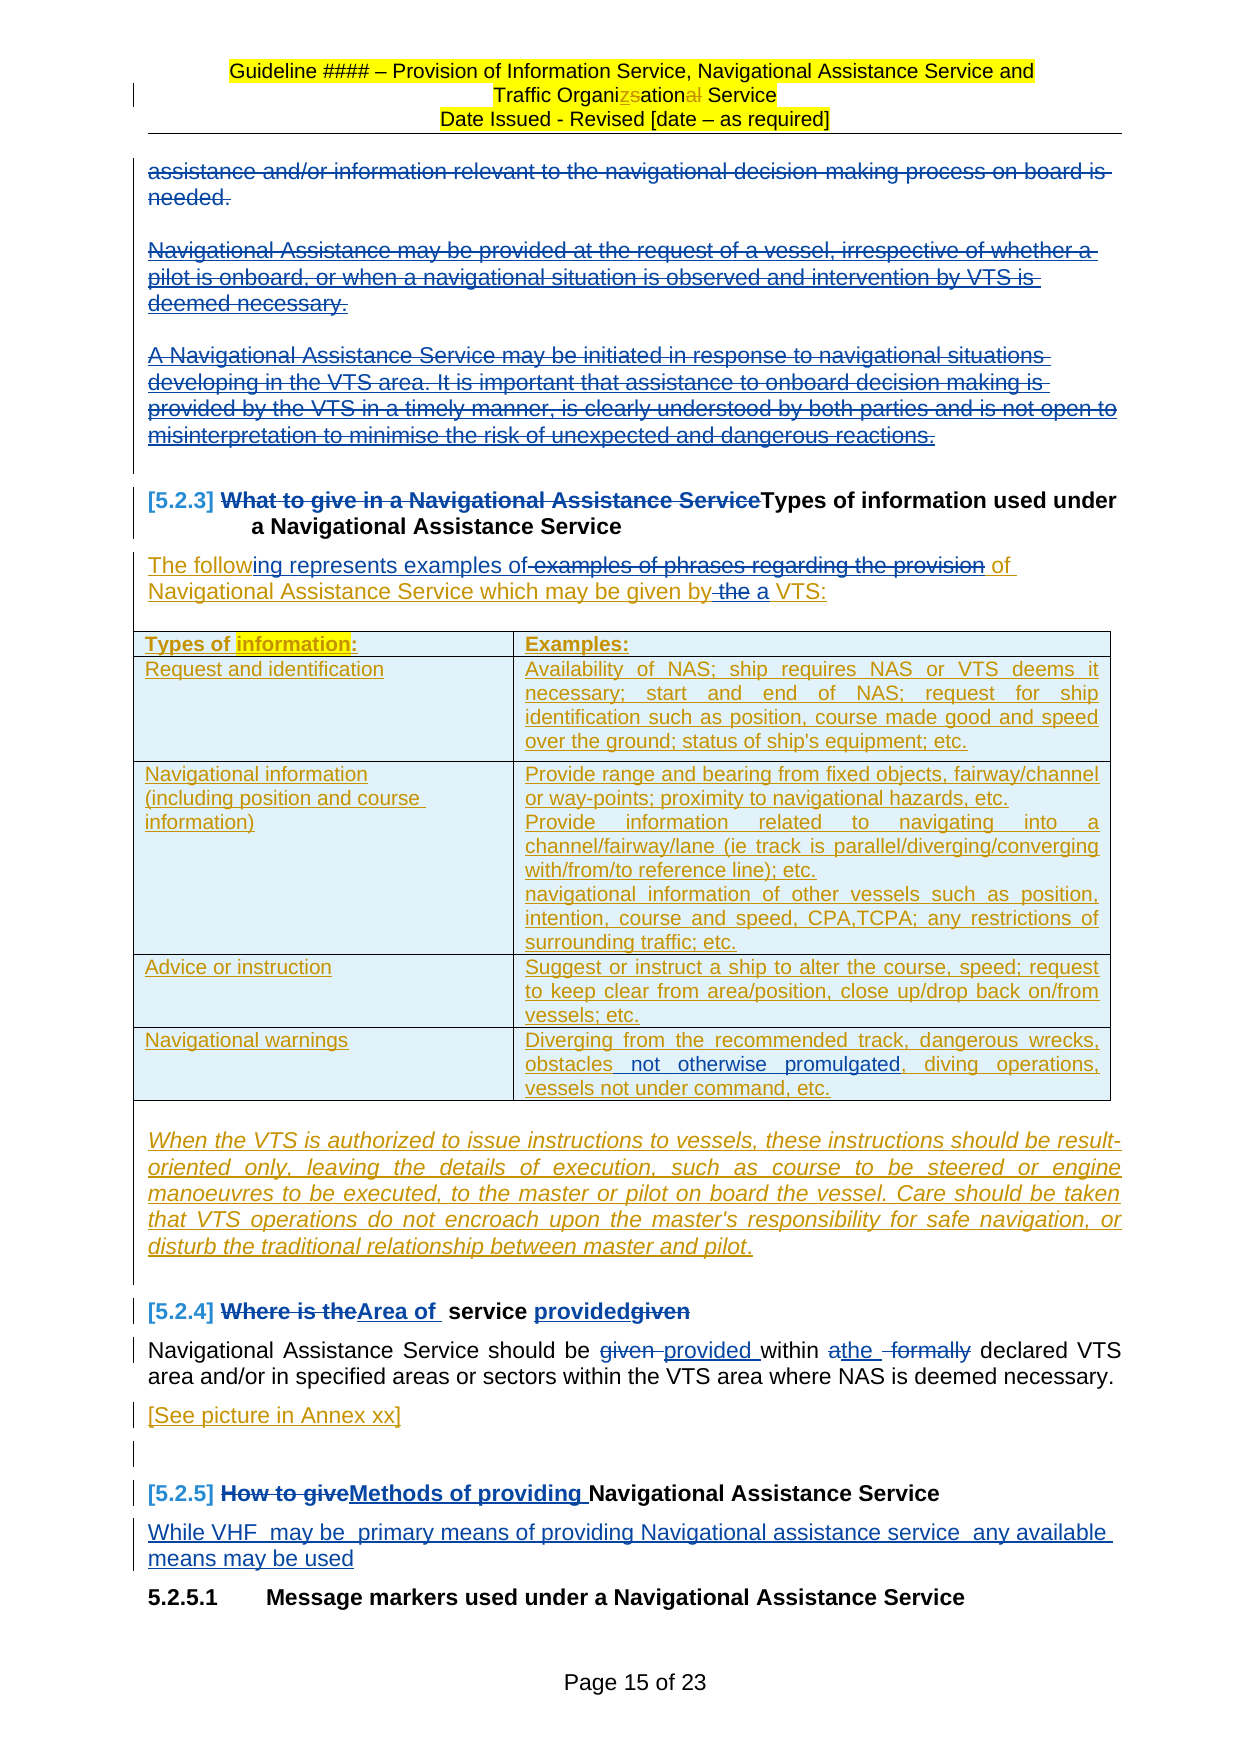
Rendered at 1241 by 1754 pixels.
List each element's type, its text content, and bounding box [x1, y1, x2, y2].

subtitle Message markers used under a Navigational Assistance Service [148, 1584, 1122, 1610]
subtitle Navigational Assistance Service [148, 1479, 1122, 1506]
subtitle service [148, 1298, 1122, 1324]
text Navigational Assistance Service should be within declared VTS area and/or in specified areas or sectors within the VTS area where NAS is deemed necessary. [148, 1337, 1122, 1389]
subtitle Types of information used under a Navigational Assistance Service [148, 487, 1122, 539]
